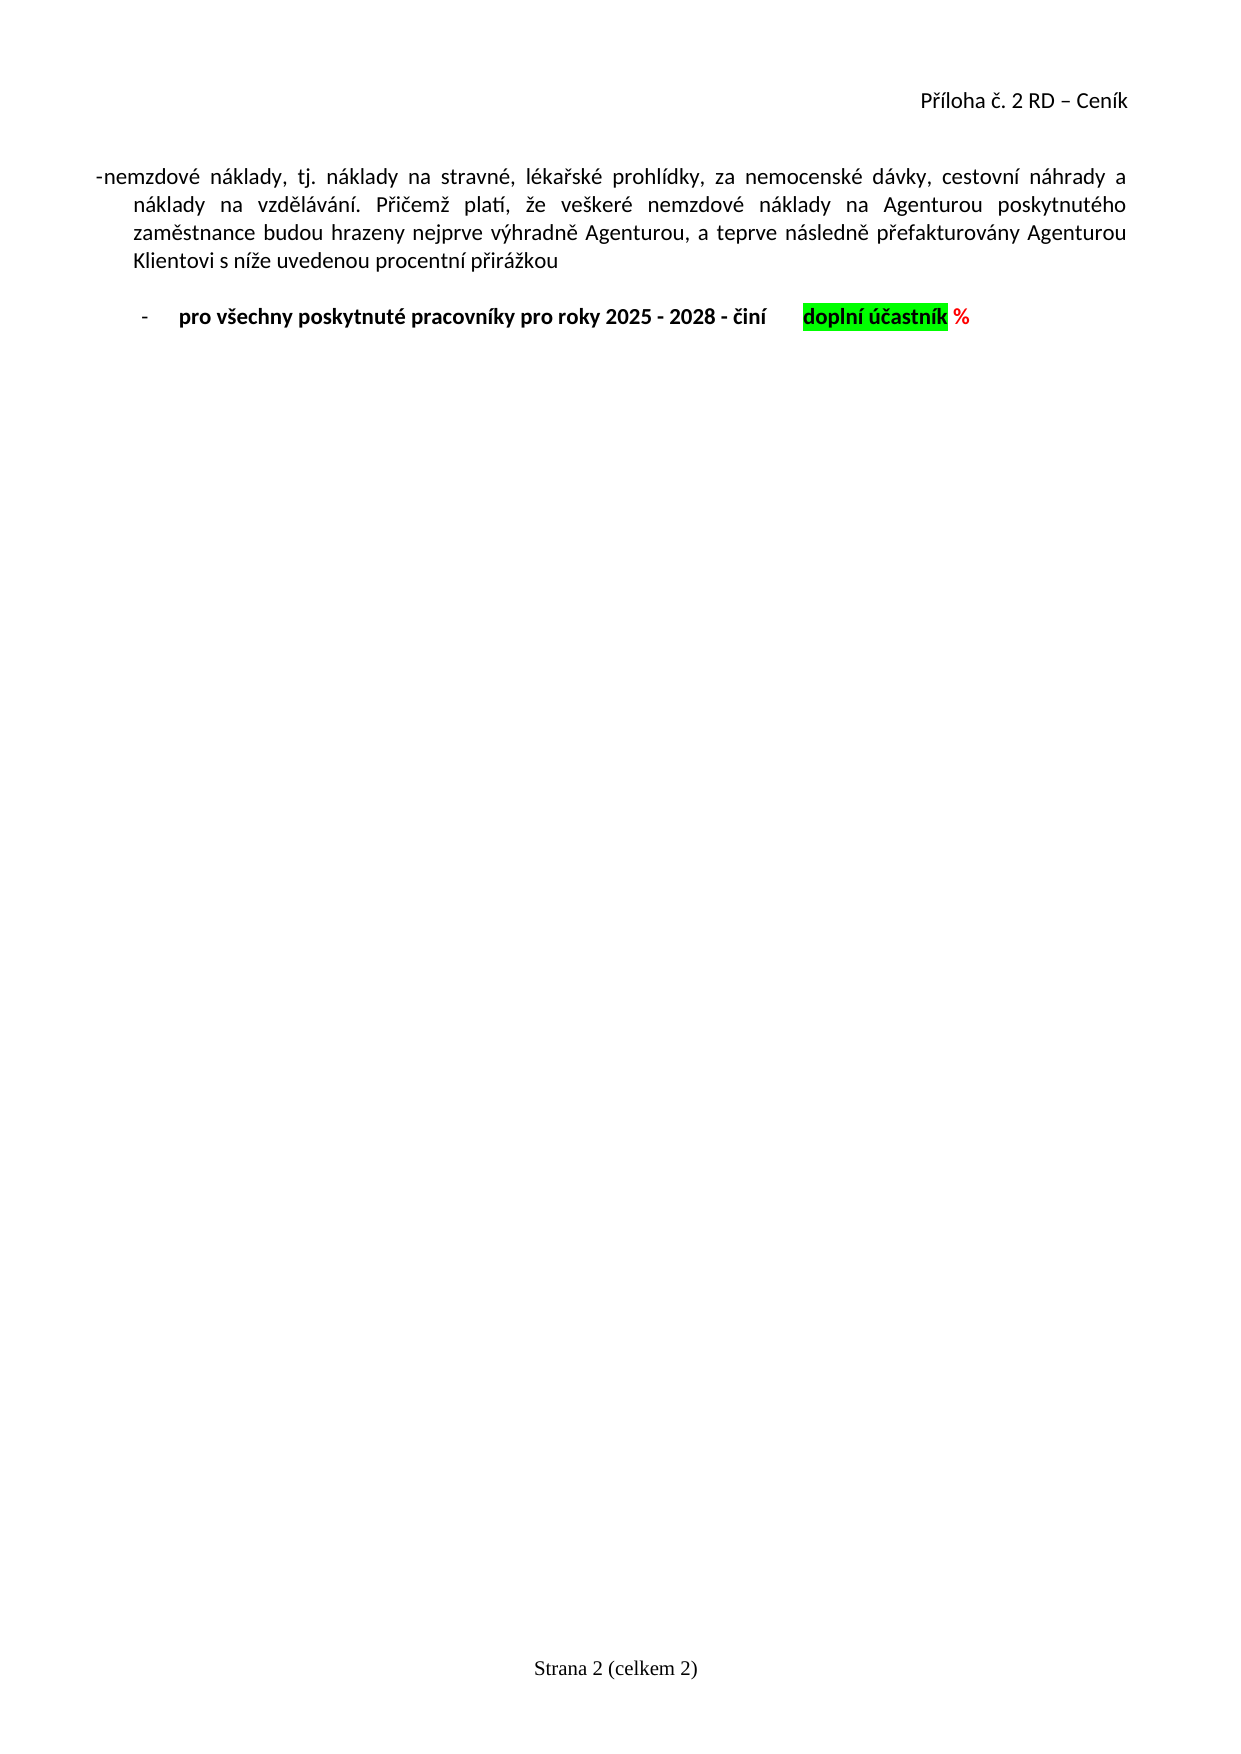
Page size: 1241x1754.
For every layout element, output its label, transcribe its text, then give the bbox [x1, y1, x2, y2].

list nemzdové náklady, tj. náklady na stravné, lékařské prohlídky, za nemocenské dávky, cestovní náhrady a náklady na vzdělávání. Přičemž platí, že veškeré nemzdové náklady na Agenturou poskytnutého zaměstnance budou hrazeny nejprve výhradně Agenturou, a teprve následně přefakturovány Agenturou Klientovi s níže uvedenou procentní přirážkou [96, 162, 1128, 274]
list pro všechny poskytnuté pracovníky pro roky 2025 - 2028 - činí doplní účastník % [141, 302, 1128, 331]
